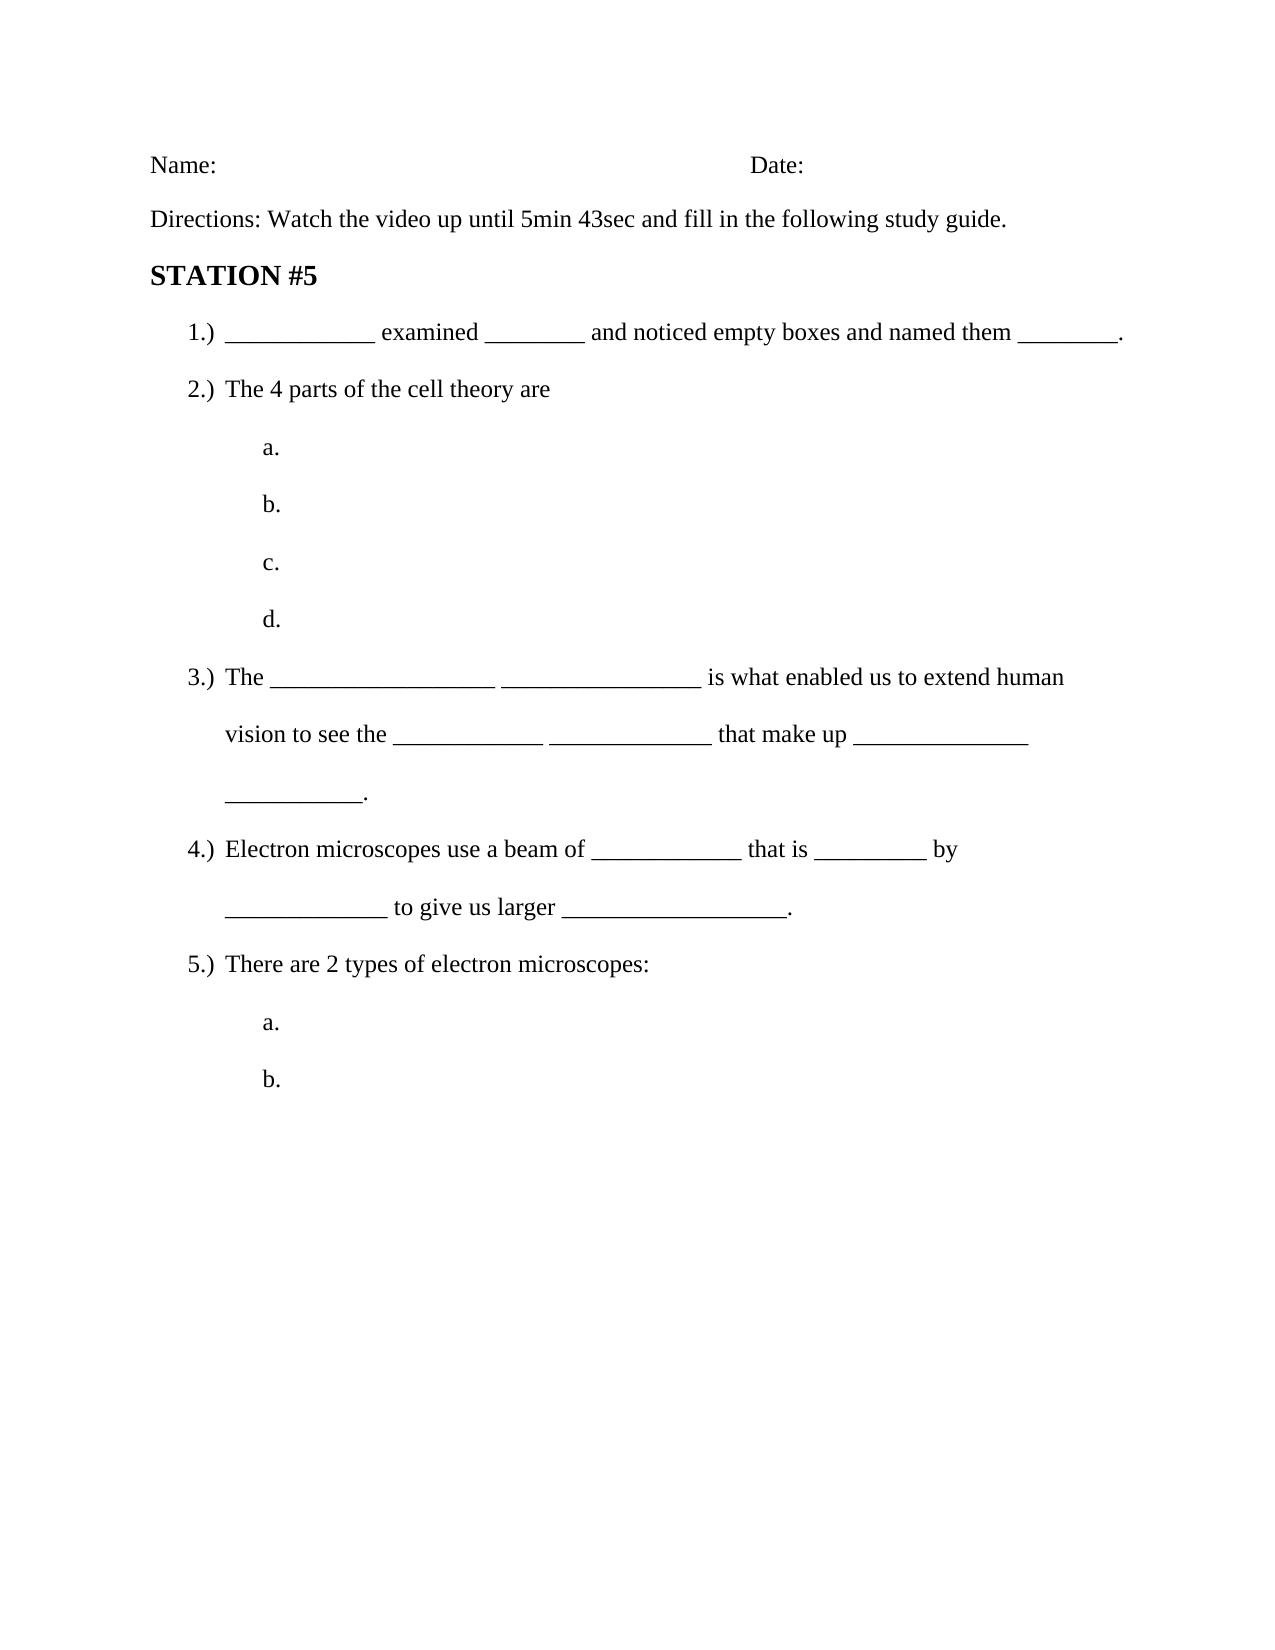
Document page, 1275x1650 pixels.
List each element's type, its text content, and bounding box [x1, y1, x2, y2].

list ____________ examined ________ and noticed empty boxes and named them ________. [187, 317, 1125, 346]
list There are 2 types of electron microscopes: [187, 949, 1125, 978]
text Name: Date: [150, 150, 1125, 179]
text Directions: Watch the video up until 5min 43sec and fill in the following study guide. [150, 204, 1125, 233]
list The __________________ ________________ is what enabled us to extend human vision to see the ____________ _____________ that make up ______________ ___________. [187, 662, 1125, 806]
list Electron microscopes use a beam of ____________ that is _________ by _____________ to give us larger __________________. [187, 834, 1125, 921]
text STATION #5 [150, 258, 1125, 291]
list The 4 parts of the cell theory are [187, 374, 1125, 403]
